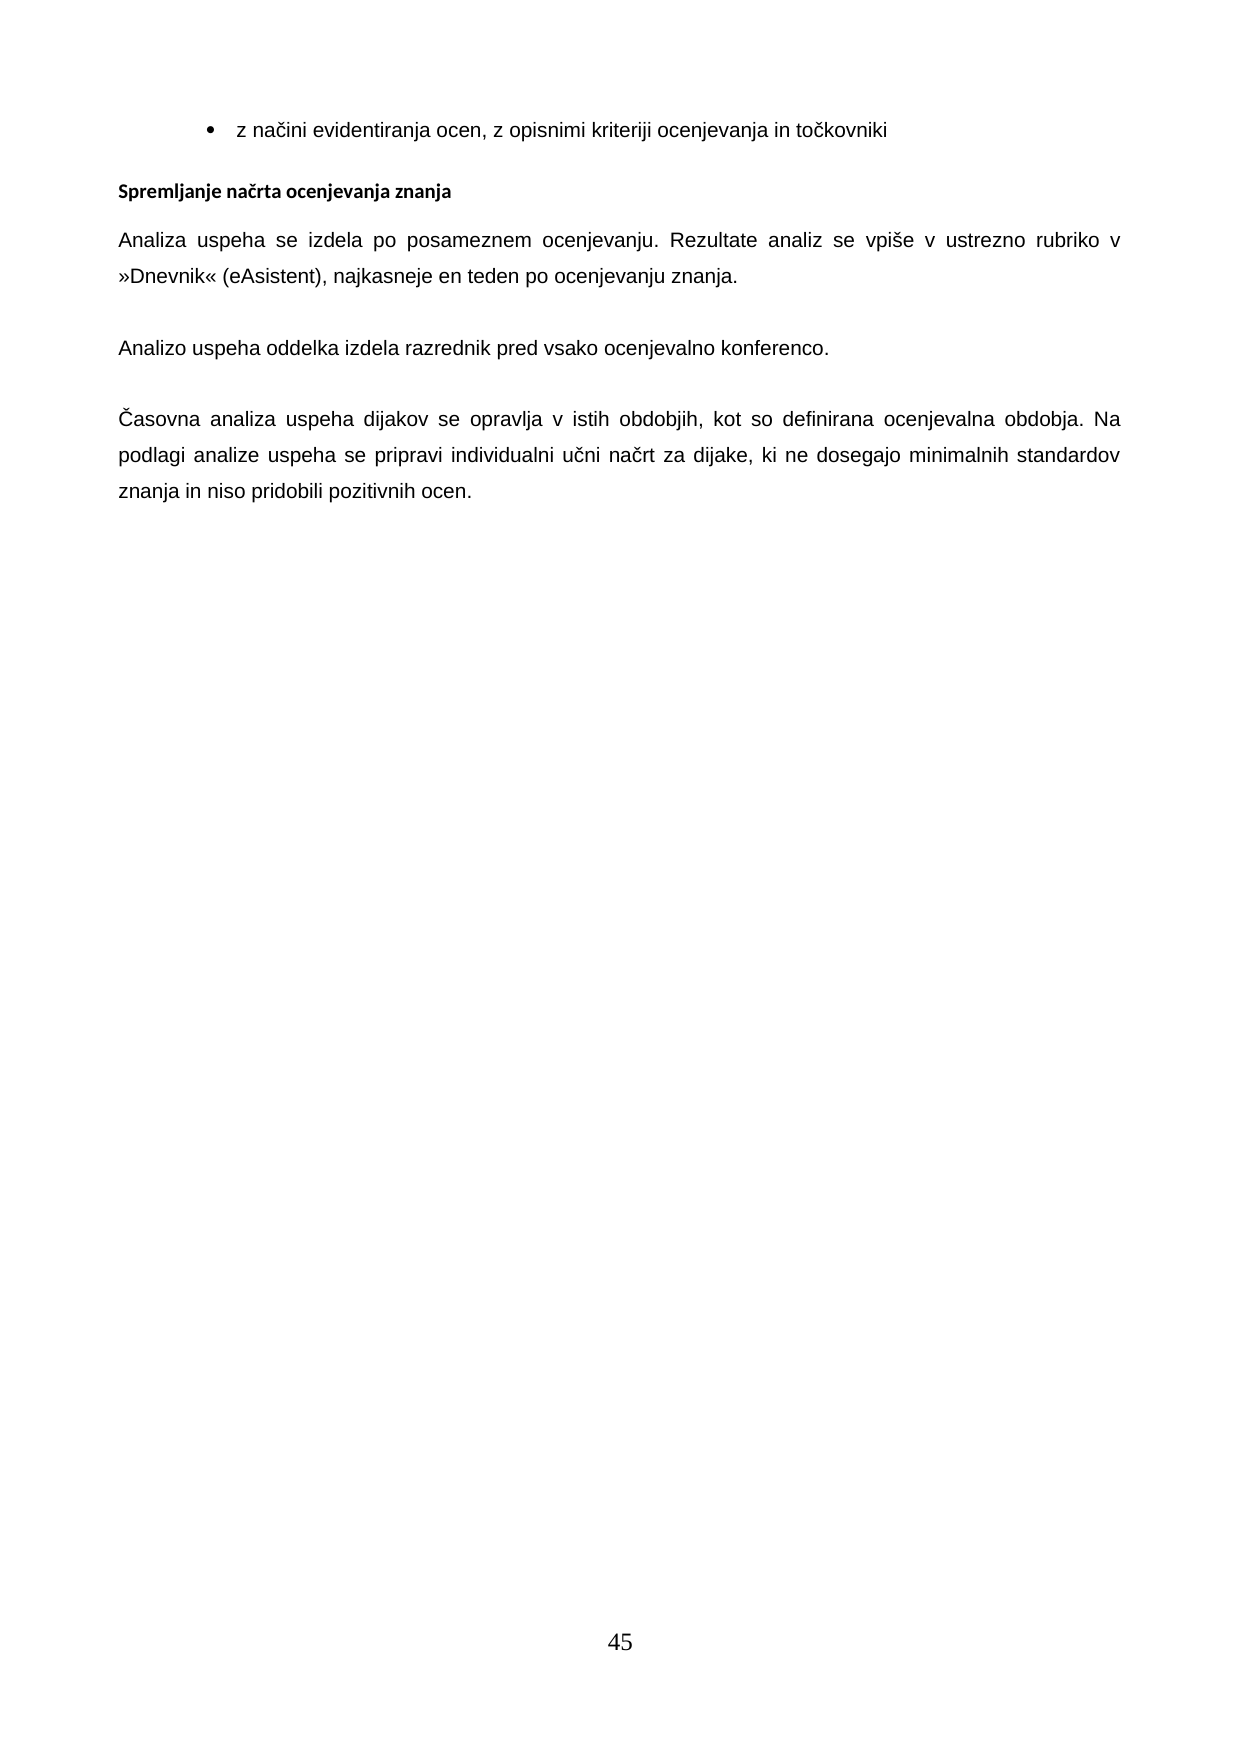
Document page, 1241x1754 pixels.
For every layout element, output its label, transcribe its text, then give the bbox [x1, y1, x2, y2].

text Spremljanje načrta ocenjevanja znanja [118, 178, 1122, 203]
text Analiza uspeha se izdela po posameznem ocenjevanju. Rezultate analiz se vpiše v ustrezno rubriko v »Dnevnik« (eAsistent), najkasneje en teden po ocenjevanju znanja. [118, 227, 1122, 287]
list z načini evidentiranja ocen, z opisnimi kriteriji ocenjevanja in točkovniki [207, 118, 1122, 142]
text Analizo uspeha oddelka izdela razrednik pred vsako ocenjevalno konferenco. [118, 335, 1122, 359]
text Časovna analiza uspeha dijakov se opravlja v istih obdobjih, kot so definirana ocenjevalna obdobja. Na podlagi analize uspeha se pripravi individualni učni načrt za dijake, ki ne dosegajo minimalnih standardov znanja in niso pridobili pozitivnih ocen. [118, 407, 1122, 503]
